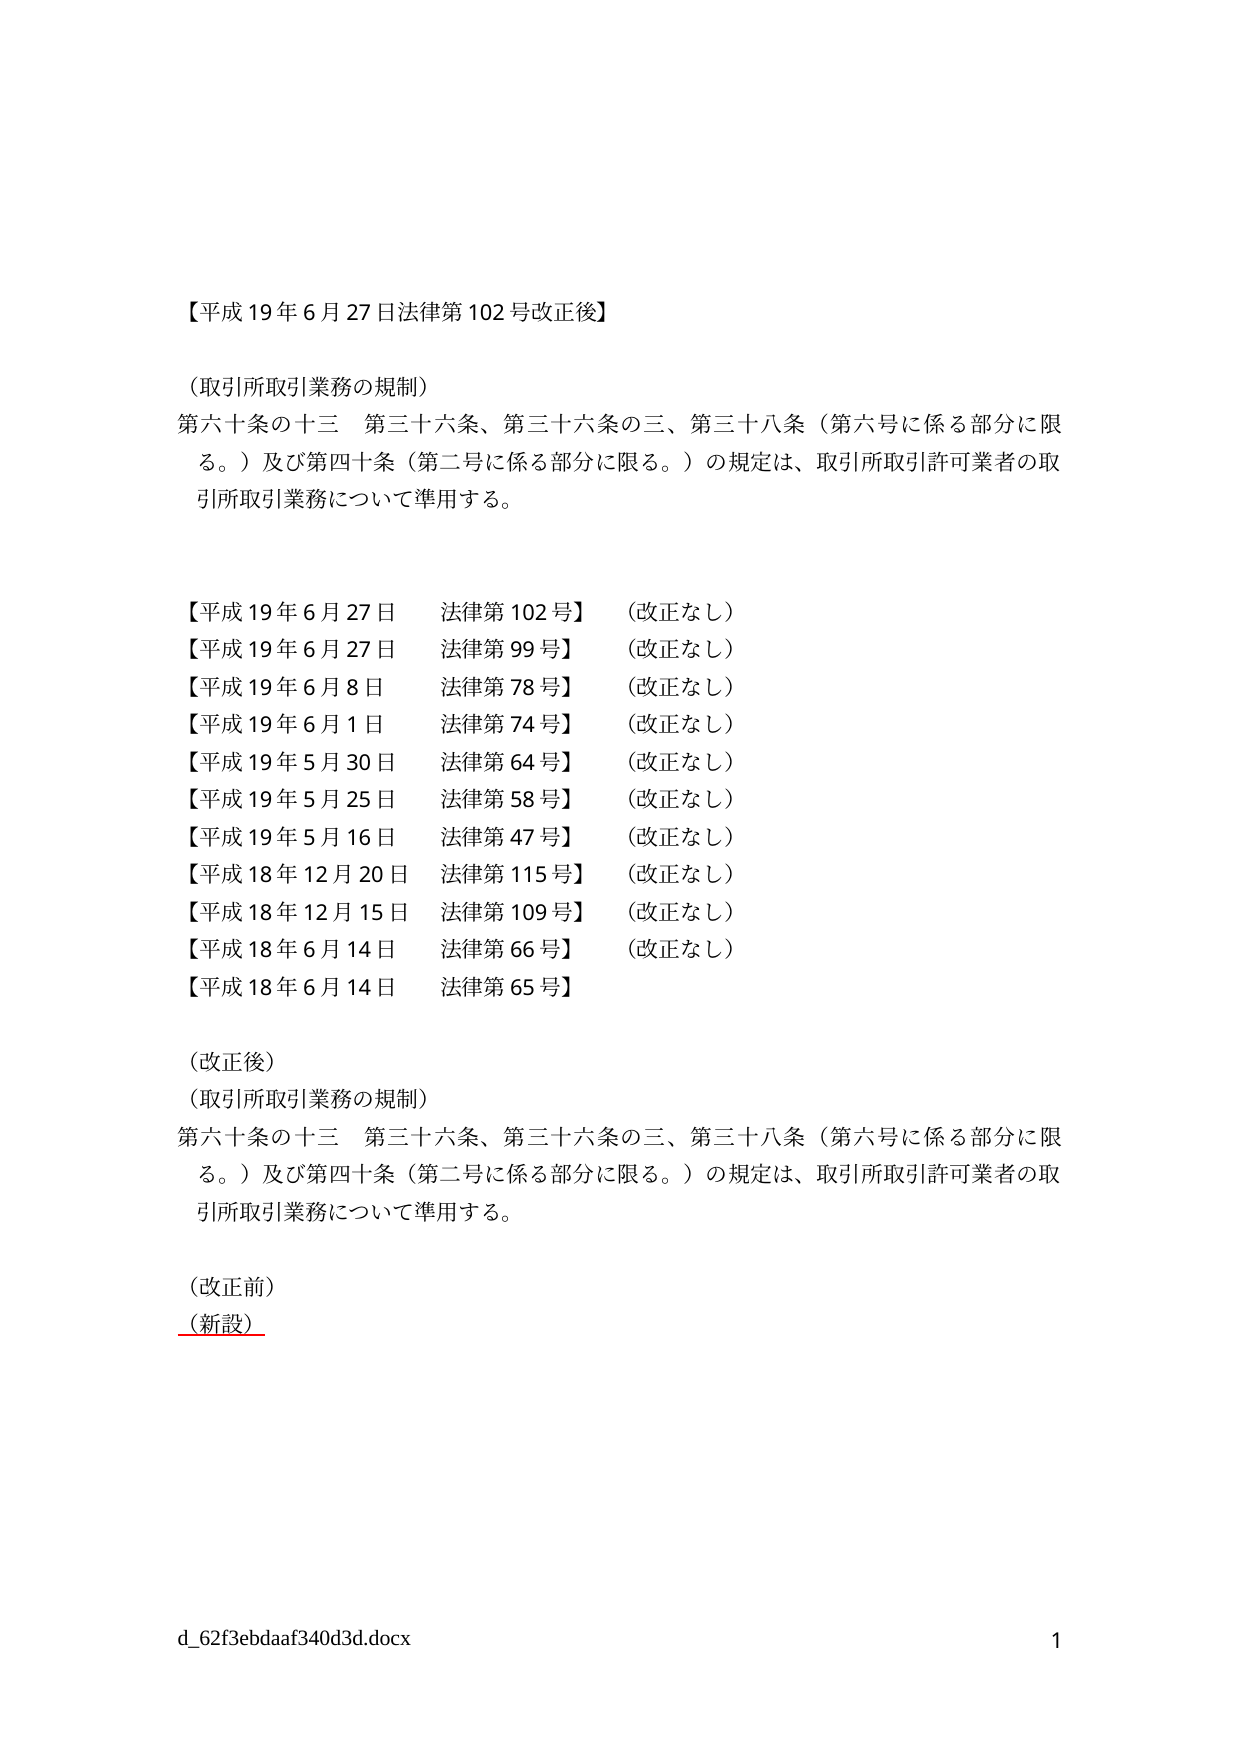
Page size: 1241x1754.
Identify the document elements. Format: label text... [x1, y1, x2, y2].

text 【平成19年6月27日法律第102号改正後】 [177, 292, 1063, 329]
text 【平成19年6月27日 法律第102号】 （改正なし） [177, 592, 1063, 629]
text 【平成19年6月1日 法律第74号】 （改正なし） [177, 704, 1063, 742]
text 【平成19年5月16日 法律第47号】 （改正なし） [177, 817, 1063, 854]
text 【平成18年6月14日 法律第66号】 （改正なし） [177, 929, 1063, 967]
text （取引所取引業務の規制） [177, 367, 1063, 404]
text 第六十条の十三 第三十六条、第三十六条の三、第三十八条（第六号に係る部分に限る。）及び第四十条（第二号に係る部分に限る。）の規定は、取引所取引許可業者の取引所取引業務について準用する。 [177, 1117, 1063, 1229]
text 【平成19年5月25日 法律第58号】 （改正なし） [177, 779, 1063, 817]
text （新設） [177, 1304, 1063, 1342]
text （改正後） [177, 1042, 1063, 1079]
text 【平成19年5月30日 法律第64号】 （改正なし） [177, 742, 1063, 779]
text 第六十条の十三 第三十六条、第三十六条の三、第三十八条（第六号に係る部分に限る。）及び第四十条（第二号に係る部分に限る。）の規定は、取引所取引許可業者の取引所取引業務について準用する。 [177, 404, 1063, 517]
text 【平成18年6月14日 法律第65号】 [177, 967, 1063, 1004]
text 【平成18年12月15日 法律第109号】 （改正なし） [177, 892, 1063, 929]
text 【平成19年6月27日 法律第99号】 （改正なし） [177, 629, 1063, 667]
text 【平成18年12月20日 法律第115号】 （改正なし） [177, 854, 1063, 892]
text 【平成19年6月8日 法律第78号】 （改正なし） [177, 667, 1063, 704]
text （改正前） [177, 1267, 1063, 1304]
text （取引所取引業務の規制） [177, 1079, 1063, 1117]
